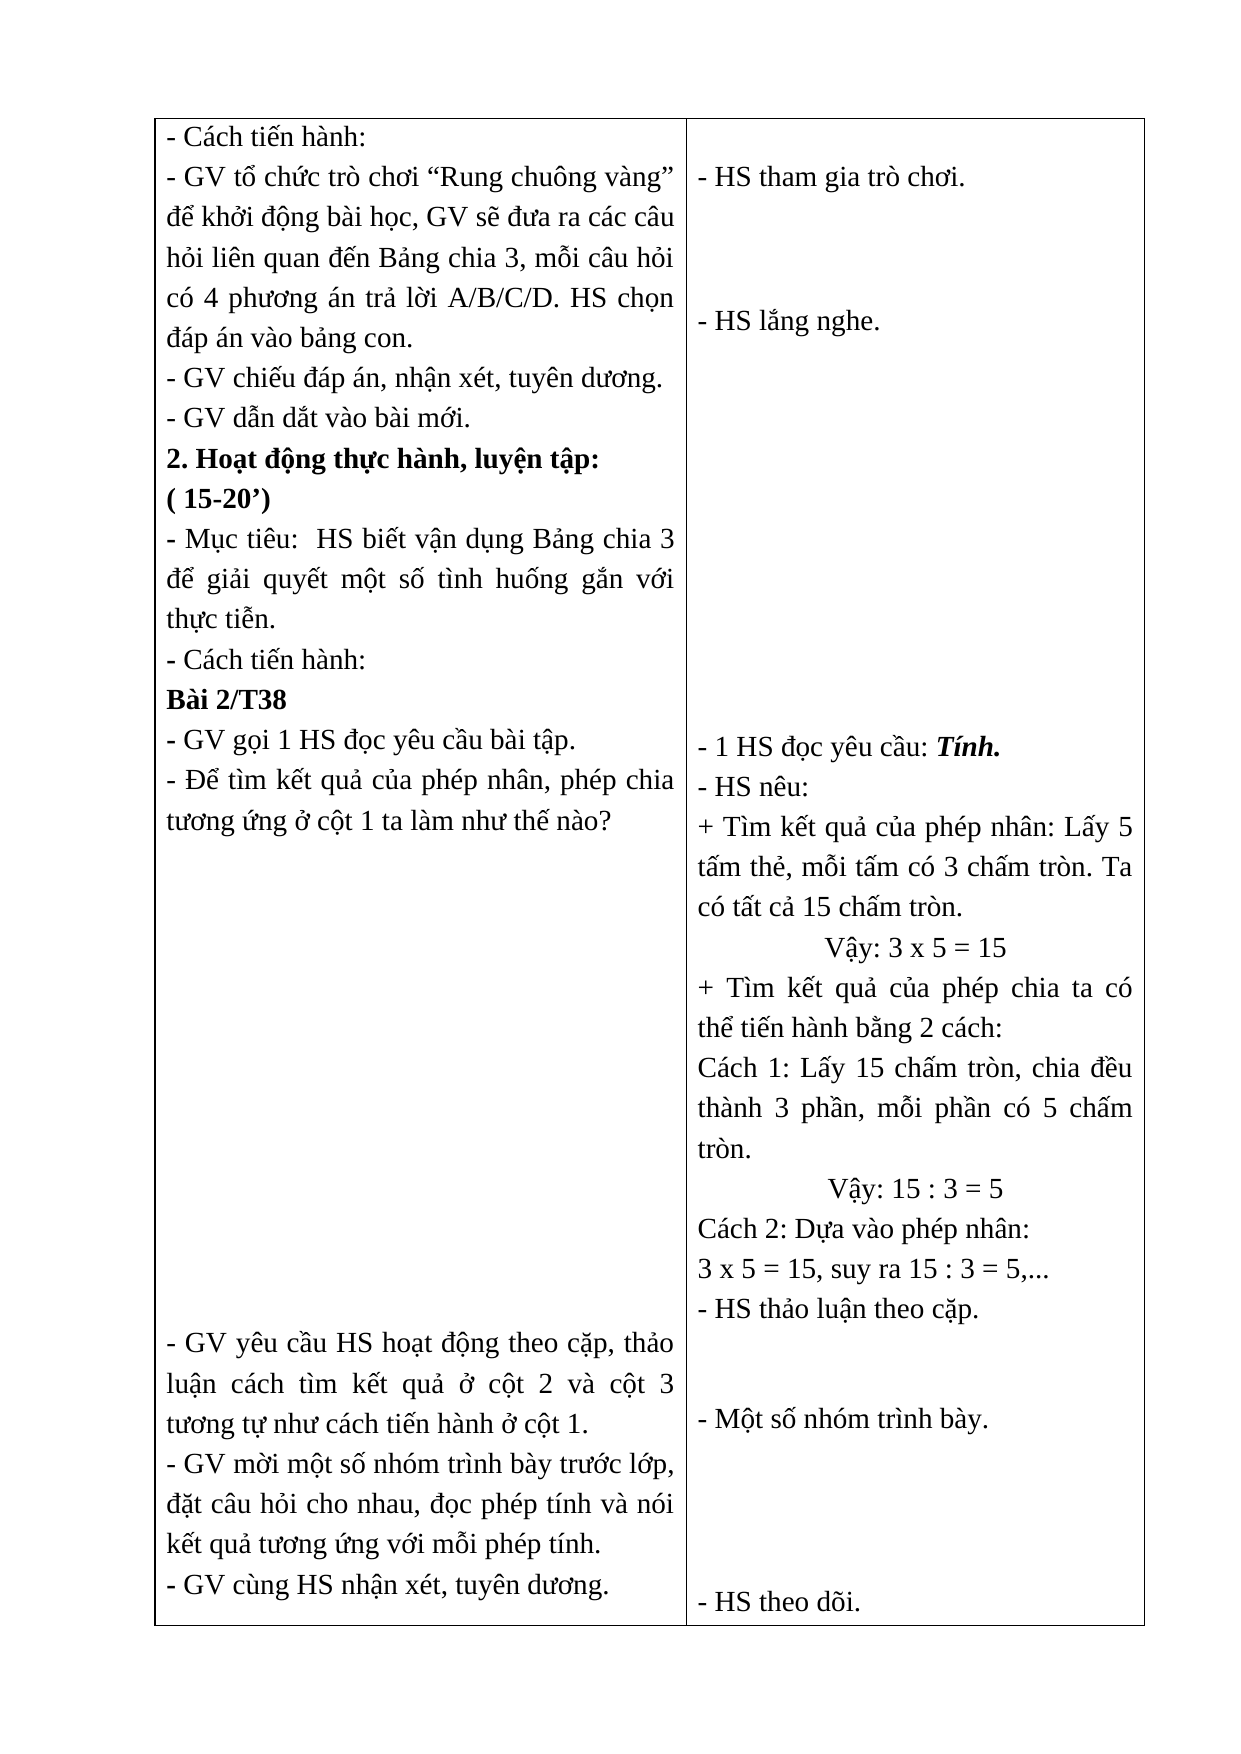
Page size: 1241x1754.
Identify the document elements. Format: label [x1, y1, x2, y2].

table_cell [687, 119, 1144, 1625]
table_cell [156, 119, 686, 1625]
